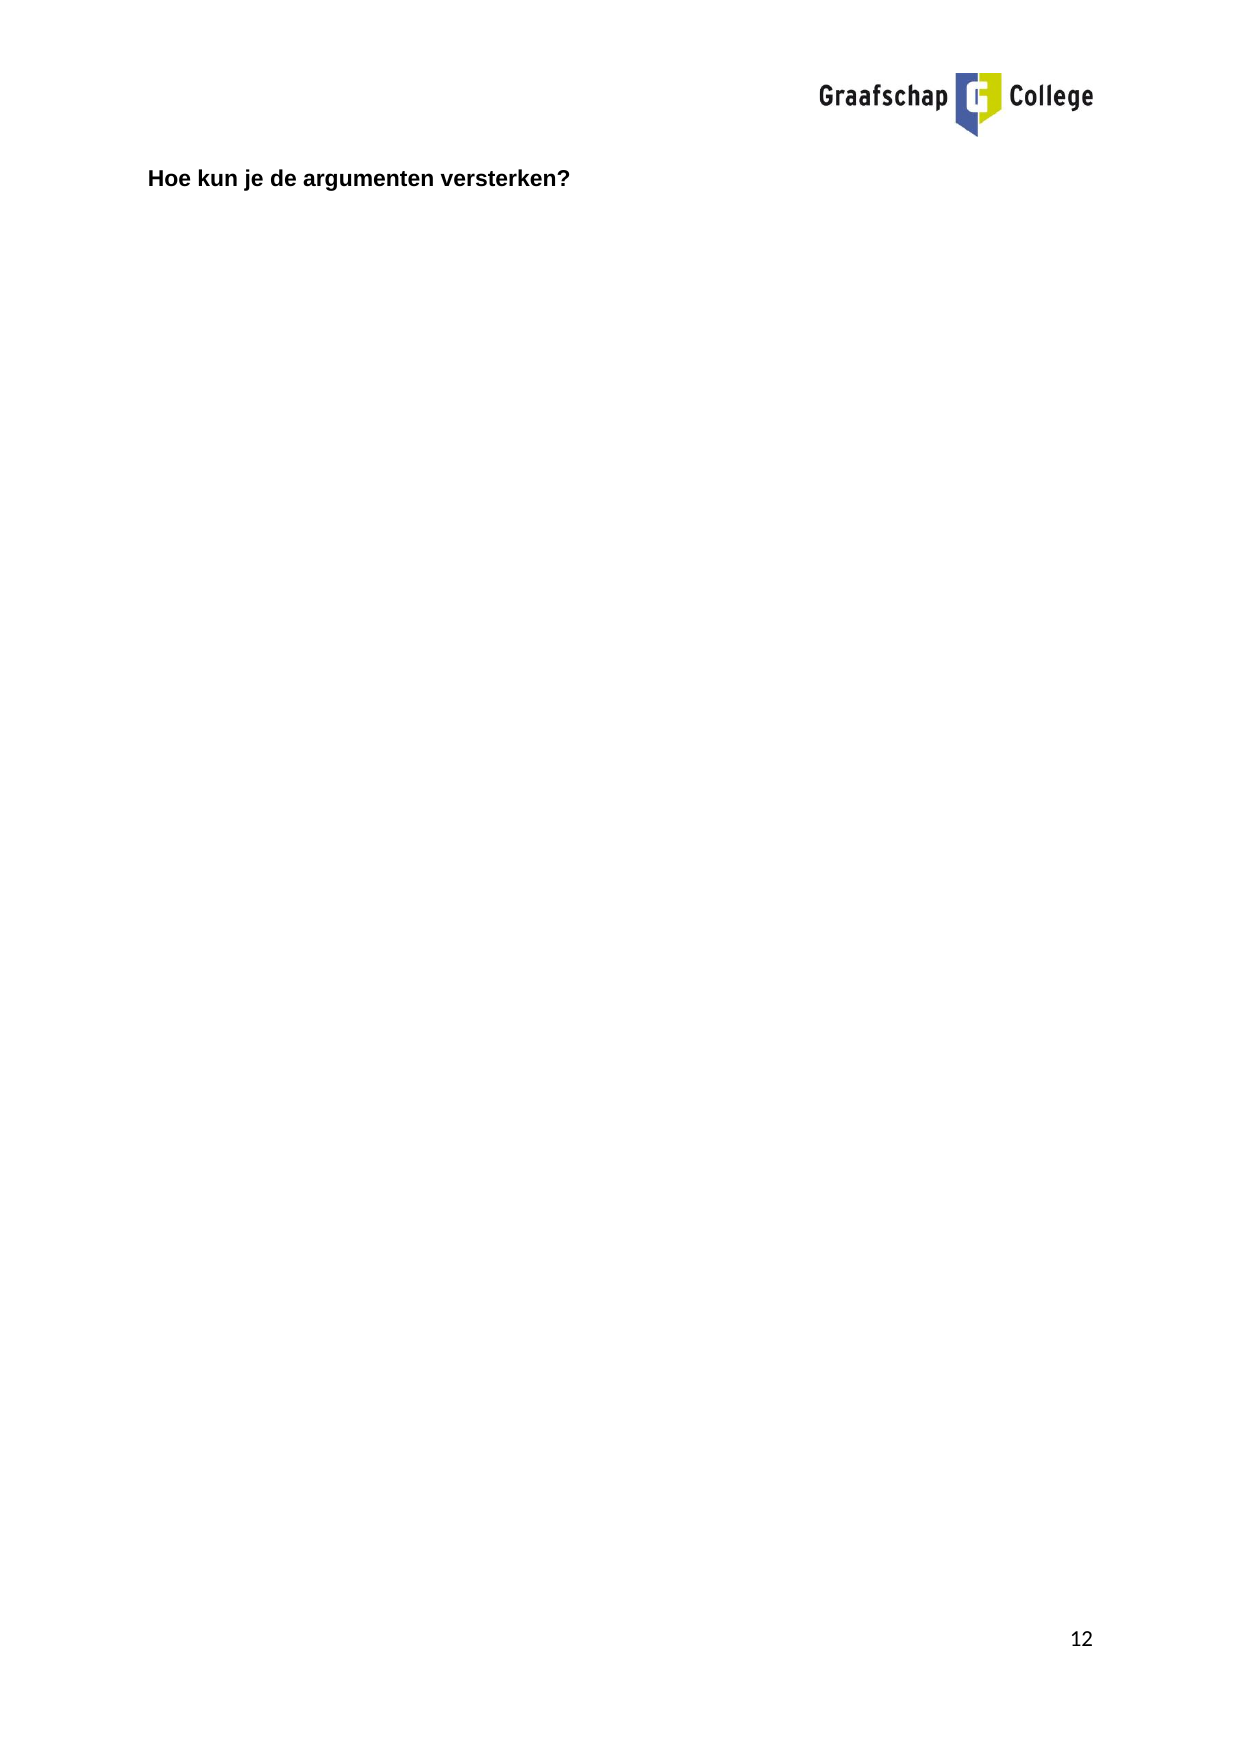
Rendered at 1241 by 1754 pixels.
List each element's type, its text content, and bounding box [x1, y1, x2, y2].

text Hoe kun je de argumenten versterken? [148, 164, 1093, 191]
picture [819, 73, 1093, 137]
